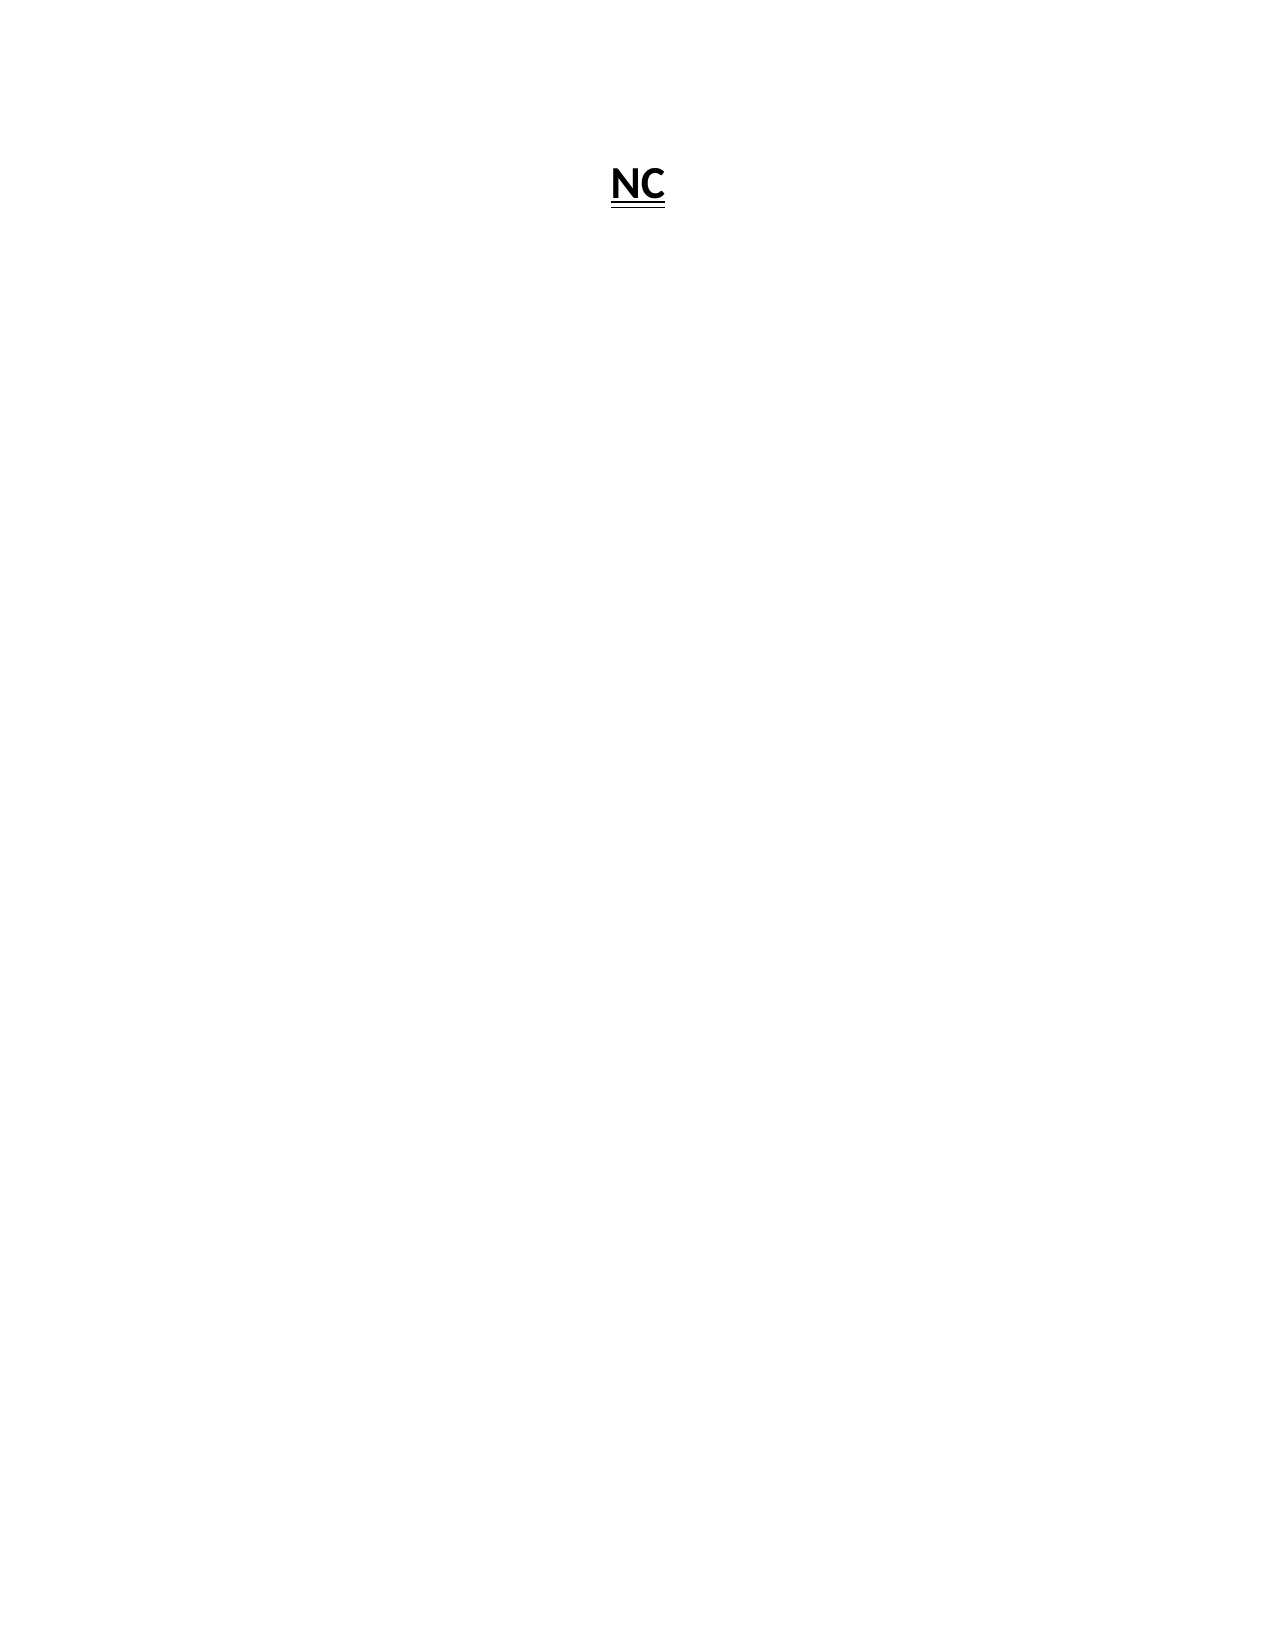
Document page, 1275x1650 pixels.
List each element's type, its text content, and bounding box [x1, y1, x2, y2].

subtitle NC [187, 154, 1087, 210]
